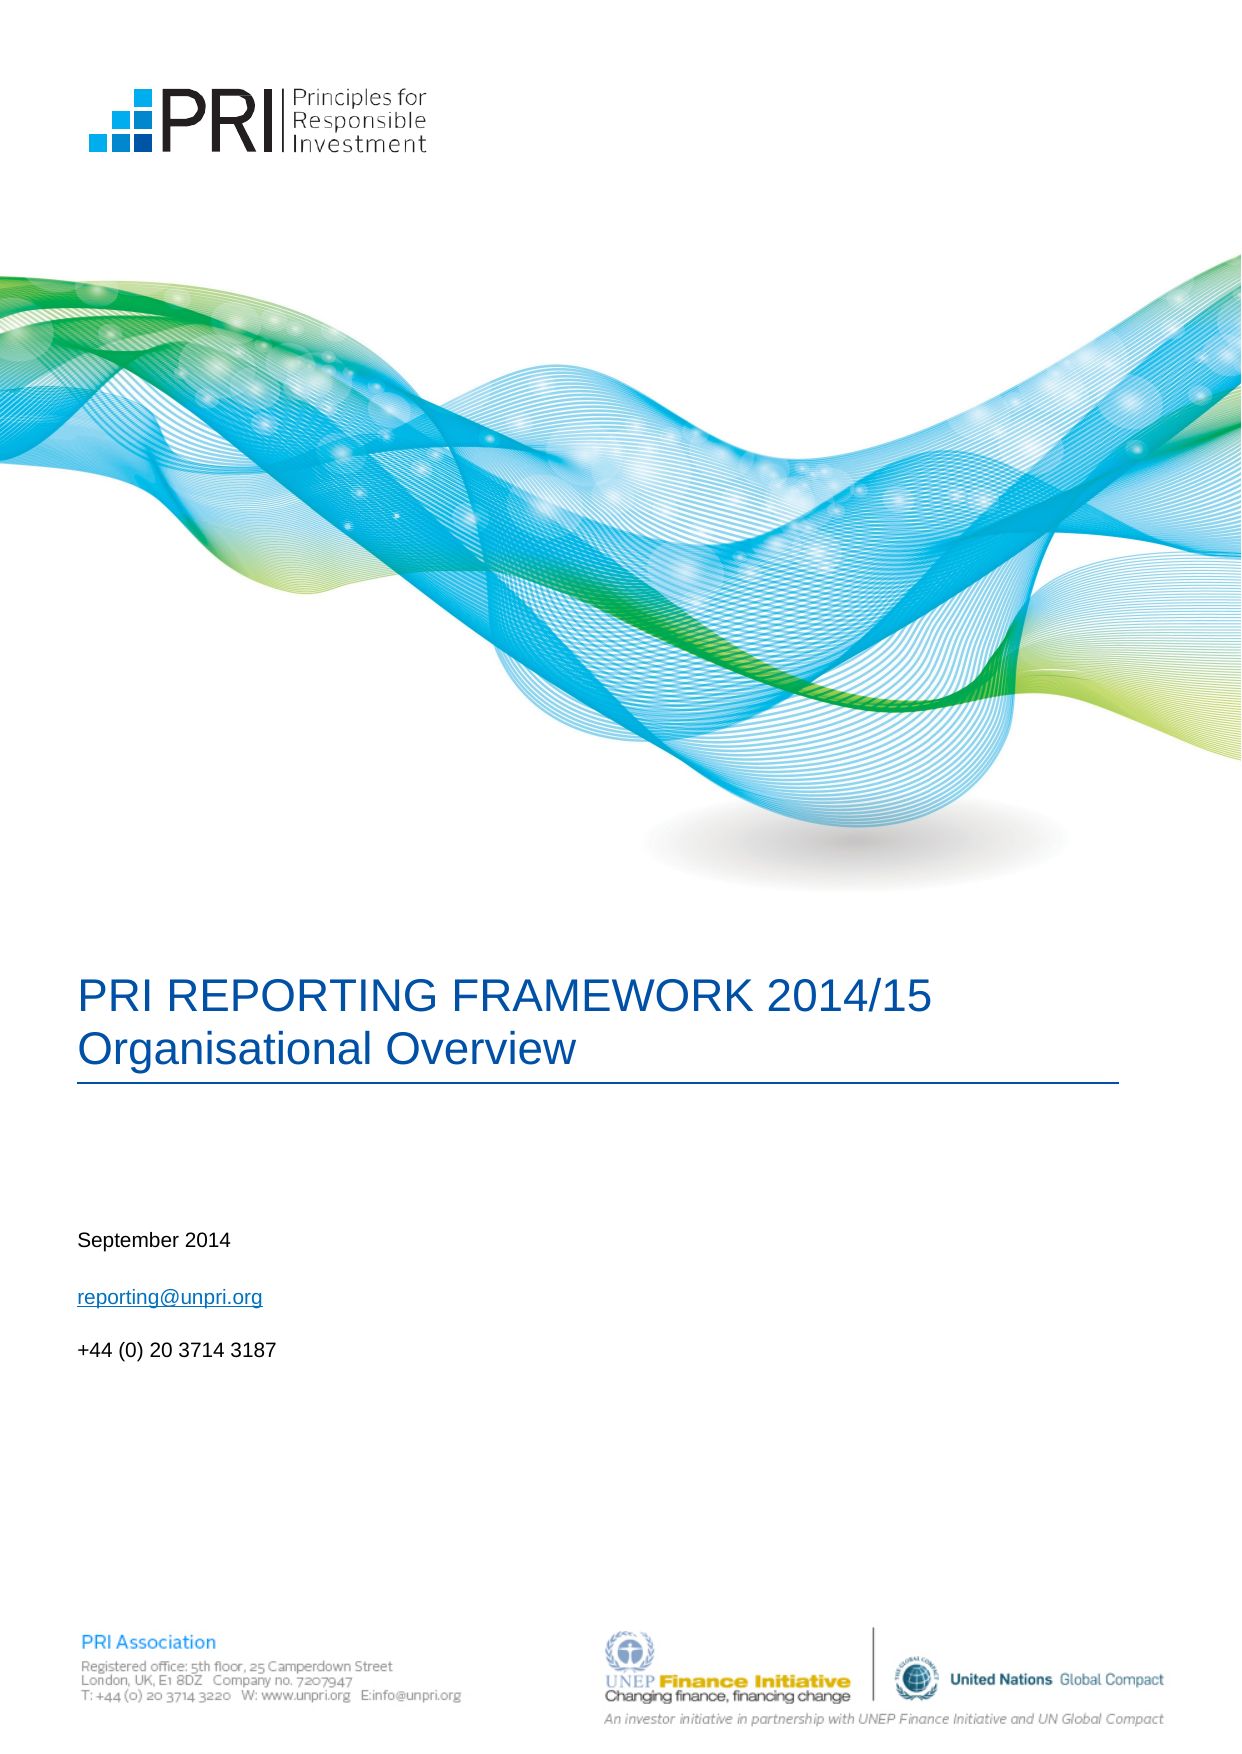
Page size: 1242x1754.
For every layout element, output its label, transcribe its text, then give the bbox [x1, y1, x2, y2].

text September 2014 [77, 1228, 1119, 1252]
text +44 (0) 20 3714 3187 [77, 1341, 1119, 1361]
picture [0, 0, 1241, 1040]
text reporting@unpri.org [77, 1284, 1119, 1308]
title Organisational Overview [77, 1021, 1119, 1082]
picture [2, 1610, 1240, 1754]
picture [16, 415, 31, 424]
picture [37, 413, 43, 420]
title PRI REPORTING FRAMEWORK 2014/15 [77, 969, 1119, 1021]
